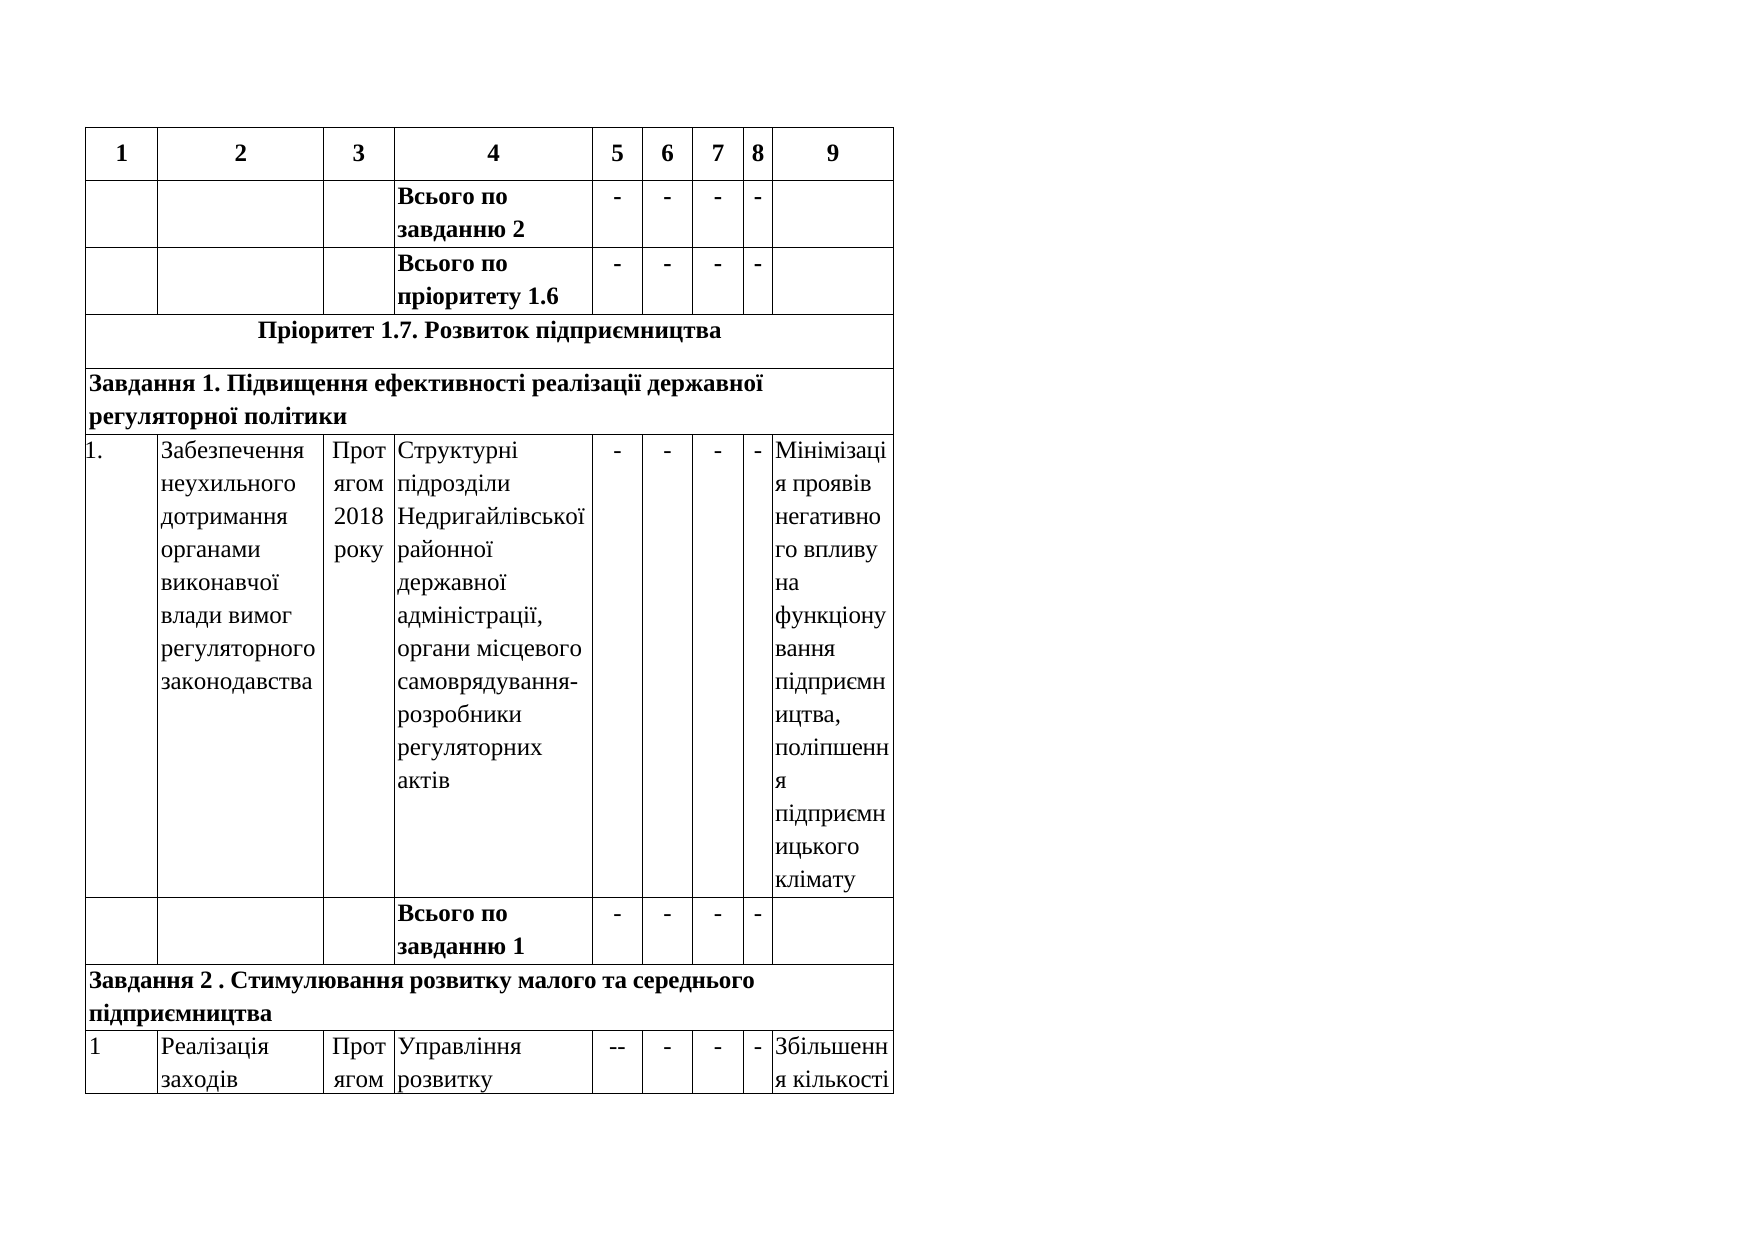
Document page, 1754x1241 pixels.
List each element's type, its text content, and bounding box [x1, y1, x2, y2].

table_cell - [744, 181, 772, 247]
table_cell - [593, 435, 642, 897]
table_cell - [693, 248, 743, 314]
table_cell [395, 1031, 592, 1093]
table_cell [158, 898, 323, 964]
table_cell [158, 248, 323, 314]
table_cell -- [593, 1031, 642, 1093]
table_cell [86, 181, 157, 247]
table_cell - [693, 1031, 743, 1093]
table_header 5 [593, 128, 642, 180]
table_cell Завдання 2 . Стимулювання розвитку малого та середнього підприємництва [86, 965, 893, 1030]
table_cell [324, 898, 394, 964]
table_cell Всього по завданню 2 [395, 181, 592, 247]
table_cell - [643, 248, 692, 314]
table_cell Всього по завданню 1 [395, 898, 592, 964]
table_cell - [693, 898, 743, 964]
table_cell [773, 181, 893, 247]
table_cell - [593, 898, 642, 964]
table_header 2 [158, 128, 323, 180]
table_header 6 [643, 128, 692, 180]
table_header 8 [744, 128, 772, 180]
table_cell 1 [86, 1031, 157, 1093]
table_header 3 [324, 128, 394, 180]
table_cell Завдання 1. Підвищення ефективності реалізації державної регуляторної політики [86, 369, 893, 434]
table_cell Протягом 2018 року [324, 435, 394, 897]
table_cell - [593, 248, 642, 314]
table_cell [86, 248, 157, 314]
table_cell Всього по пріоритету 1.6 [395, 248, 592, 314]
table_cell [773, 1031, 893, 1093]
table_header 4 [395, 128, 592, 180]
table_cell [158, 181, 323, 247]
table_cell - [744, 1031, 772, 1093]
table_cell - [693, 181, 743, 247]
table_cell - [643, 435, 692, 897]
table_cell [324, 248, 394, 314]
table_cell - [744, 898, 772, 964]
table_cell [773, 248, 893, 314]
table_cell Забезпечення неухильного дотримання органами виконавчої влади вимог регуляторного законодавства [158, 435, 323, 897]
table_cell - [593, 181, 642, 247]
table_cell [324, 181, 394, 247]
table_cell Пріоритет 1.7. Розвиток підприємництва [86, 315, 893, 367]
table_cell Структурні підрозділи Недригайлівської районної державної адміністрації, органи місцевого самоврядування- розробники регуляторних актів [395, 435, 592, 897]
table_header 7 [693, 128, 743, 180]
table_cell - [643, 898, 692, 964]
table_cell - [643, 181, 692, 247]
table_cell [158, 1031, 323, 1093]
table_cell [773, 898, 893, 964]
table_cell Мінімізація проявів негативного впливу на функціонування підприємництва, поліпшення підприємницького клімату [773, 435, 893, 897]
table_header 1 [86, 128, 157, 180]
table_cell - [643, 1031, 692, 1093]
table_cell - [744, 435, 772, 897]
table_cell - [693, 435, 743, 897]
table_header 9 [773, 128, 893, 180]
table_cell [86, 435, 157, 897]
table_cell - [744, 248, 772, 314]
table_cell [86, 898, 157, 964]
table_cell Протягом 2018 року [324, 1031, 394, 1093]
